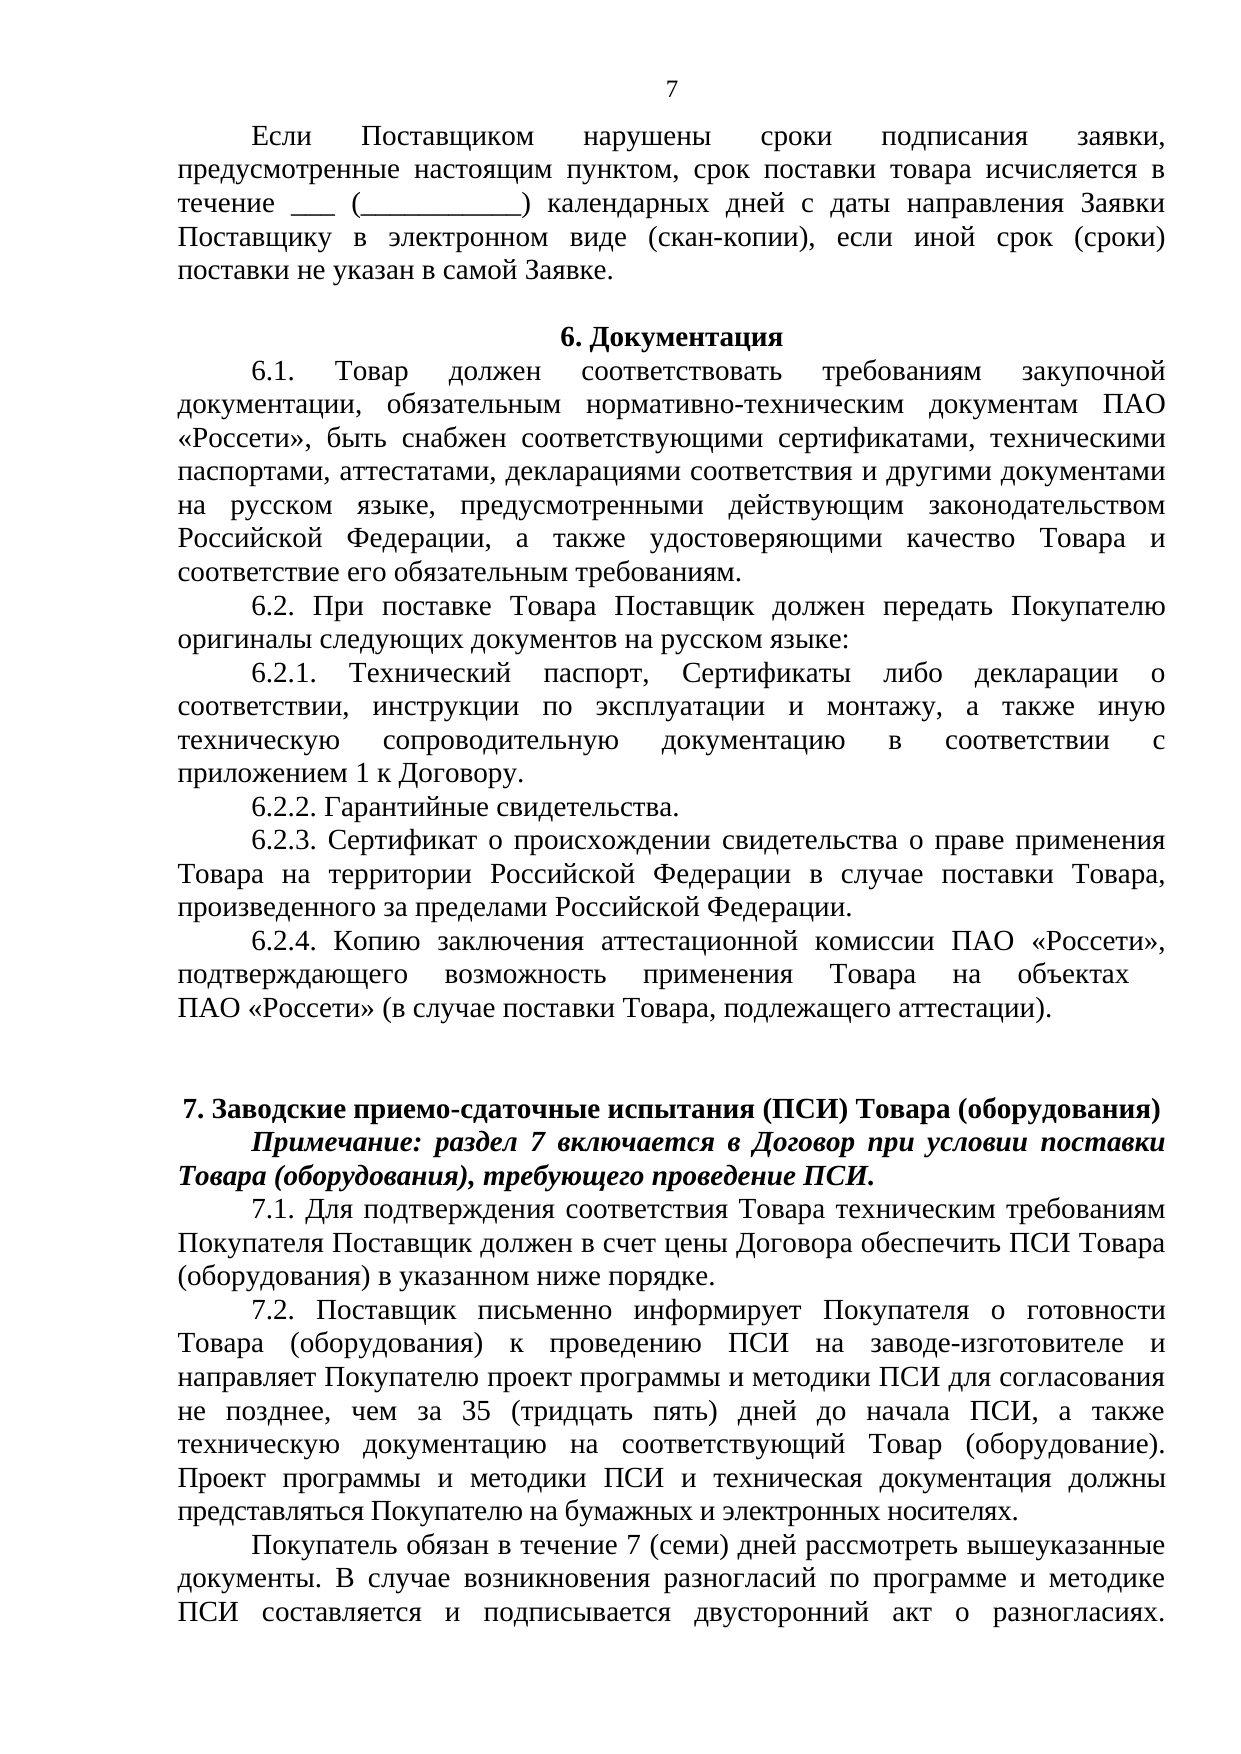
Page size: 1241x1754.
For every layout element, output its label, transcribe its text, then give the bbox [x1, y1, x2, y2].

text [177, 1527, 1166, 1627]
text 6.2.3. Сертификат о происхождении свидетельства о праве применения Товара на территории Российской Федерации в случае поставки Товара, произведенного за пределами Российской Федерации. [177, 822, 1166, 923]
text 7. Заводские приемо-сдаточные испытания (ПСИ) Товара (оборудования) [177, 1091, 1166, 1124]
text 7.2. Поставщик письменно информирует Покупателя о готовности Товара (оборудования) к проведению ПСИ на заводе-изготовителе и направляет Покупателю проект программы и методики ПСИ для согласования не позднее, чем за 35 (тридцать пять) дней до начала ПСИ, а также техническую документацию на соответствующий Товар (оборудование). Проект программы и методики ПСИ и техническая документация должны представляться Покупателю на бумажных и электронных носителях. [177, 1292, 1166, 1527]
text 6.2. При поставке Товара Поставщик должен передать Покупателю оригиналы следующих документов на русском языке: [177, 588, 1166, 655]
text 6.1. Товар должен соответствовать требованиям закупочной документации, обязательным нормативно-техническим документам ПАО «Россети», быть снабжен соответствующими сертификатами, техническими паспортами, аттестатами, декларациями соответствия и другими документами на русском языке, предусмотренными действующим законодательством Российской Федерации, а также удостоверяющими качество Товара и соответствие его обязательным требованиям. [177, 353, 1166, 588]
text 6.2.4. Копию заключения аттестационной комиссии ПАО «Россети», подтверждающего возможность применения Товара на объектах ПАО «Россети» (в случае поставки Товара, подлежащего аттестации). [177, 923, 1166, 1024]
text 7.1. Для подтверждения соответствия Товара техническим требованиям Покупателя Поставщик должен в счет цены Договора обеспечить ПСИ Товара (оборудования) в указанном ниже порядке. [177, 1191, 1166, 1292]
text 6.2.1. Технический паспорт, Сертификаты либо декларации о соответствии, инструкции по эксплуатации и монтажу, а также иную техническую сопроводительную документацию в соответствии с приложением 1 к Договору. [177, 655, 1166, 789]
text 6.2.2. Гарантийные свидетельства. [177, 789, 1166, 822]
text Примечание: раздел 7 включается в Договор при условии поставки Товара (оборудования), требующего проведение ПСИ. [177, 1124, 1166, 1191]
text Если Поставщиком нарушены сроки подписания заявки, предусмотренные настоящим пунктом, срок поставки товара исчисляется в течение ___ (___________) календарных дней с даты направления Заявки Поставщику в электронном виде (скан-копии), если иной срок (сроки) поставки не указан в самой Заявке. [177, 118, 1166, 286]
text 6. Документация [177, 319, 1166, 353]
